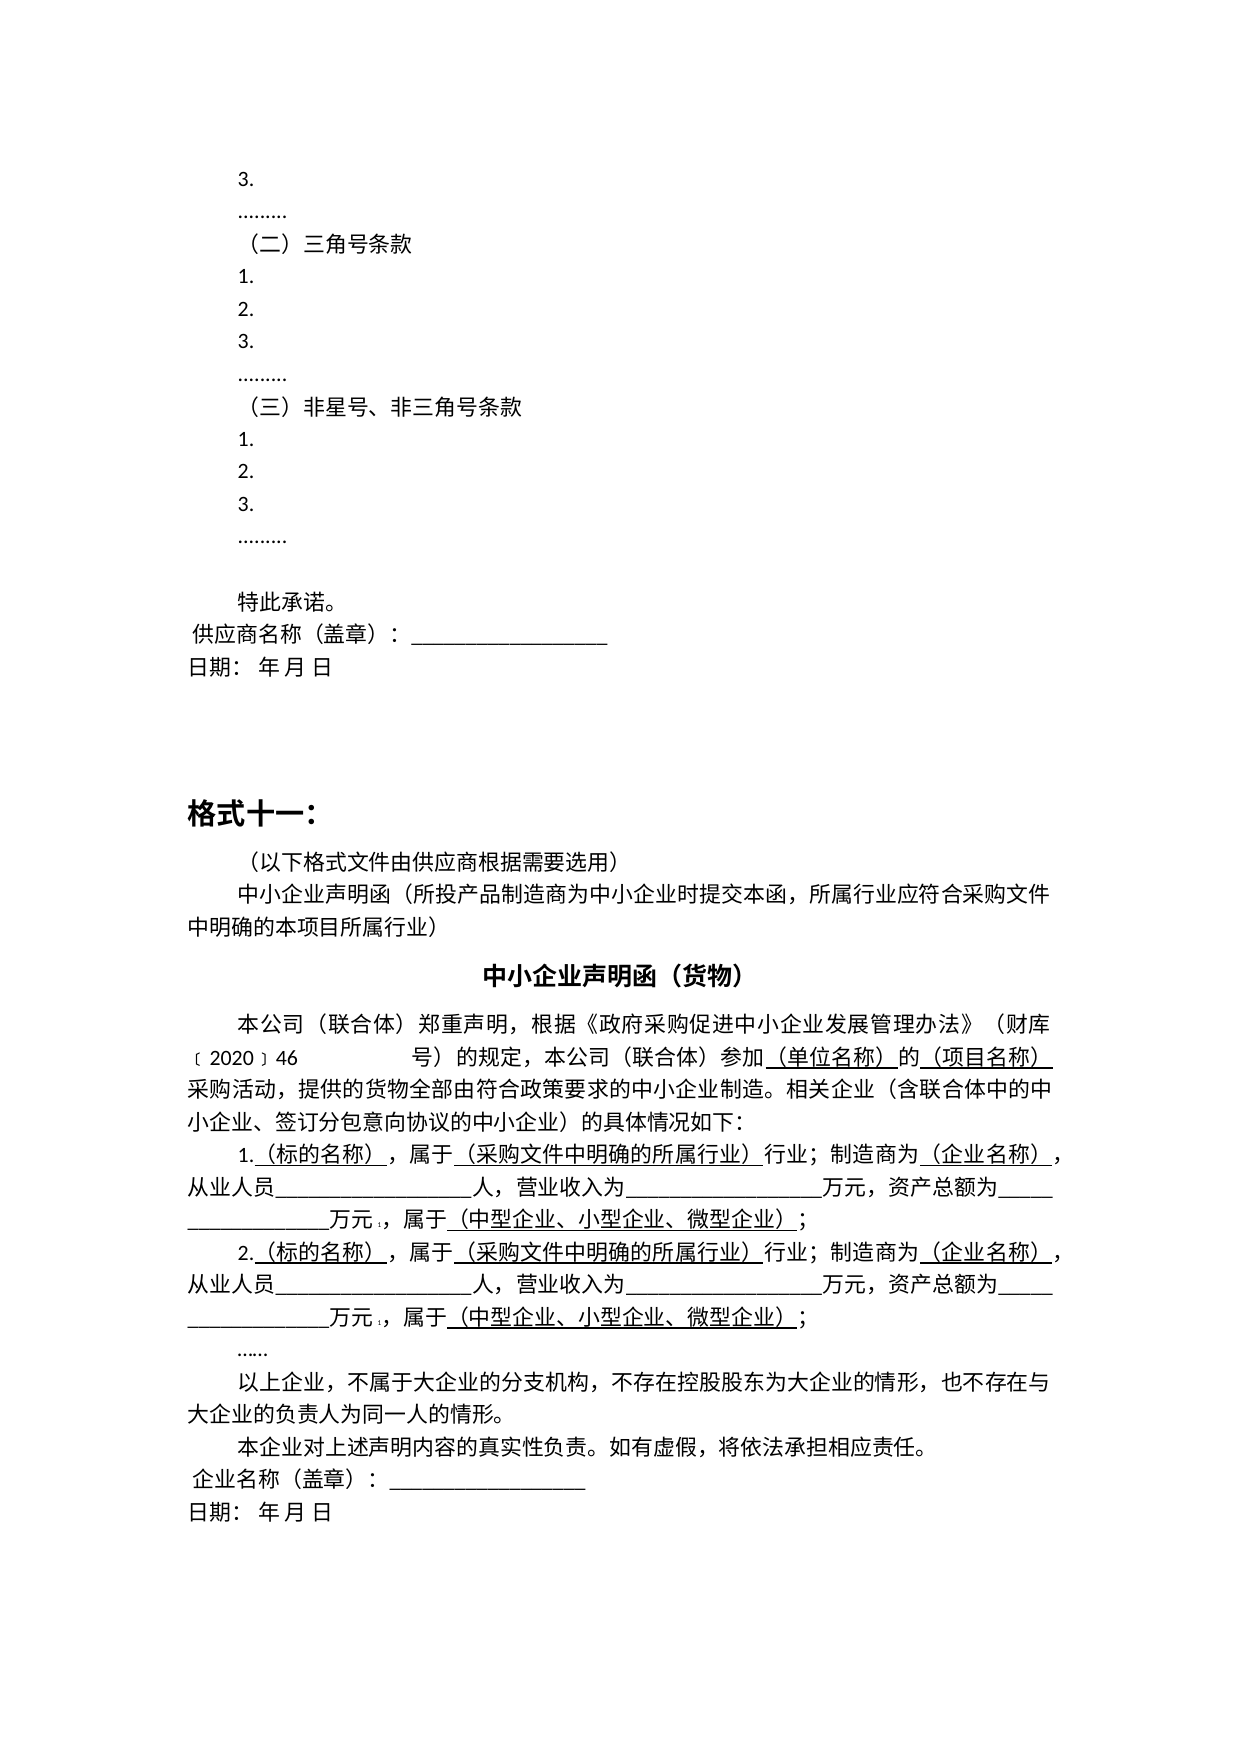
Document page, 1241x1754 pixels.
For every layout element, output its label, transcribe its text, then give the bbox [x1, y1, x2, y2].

text 本公司（联合体）郑重声明，根据《政府采购促进中小企业发展管理办法》（财库﹝2020﹞46 号）的规定，本公司（联合体）参加（单位名称）的（项目名称）采购活动，提供的货物全部由符合政策要求的中小企业制造。相关企业（含联合体中的中小企业、签订分包意向协议的中小企业）的具体情况如下： [187, 1007, 1053, 1137]
text 2. [187, 454, 1053, 487]
text 日期： 年 月 日 [187, 1494, 1053, 1527]
text 3. [187, 487, 1053, 519]
text ......... [187, 357, 1053, 389]
text 2. [187, 292, 1053, 324]
text 中小企业声明函（货物） [187, 942, 1053, 1007]
text ......... [187, 194, 1053, 227]
text 中小企业声明函（所投产品制造商为中小企业时提交本函，所属行业应符合采购文件中明确的本项目所属行业） [187, 877, 1053, 942]
text 企业名称（盖章）：__________________ [187, 1462, 1053, 1494]
text 供应商名称（盖章）：__________________ [187, 617, 1053, 649]
text 日期： 年 月 日 [187, 649, 1053, 682]
text 1.（标的名称），属于（采购文件中明确的所属行业）行业；制造商为（企业名称），从业人员__________________人，营业收入为__________________万元，资产总额为__________________万元1，属于（中型企业、小型企业、微型企业）； [187, 1137, 1053, 1234]
text ......... [187, 519, 1053, 584]
text 本企业对上述声明内容的真实性负责。如有虚假，将依法承担相应责任。 [187, 1429, 1053, 1462]
text 特此承诺。 [187, 584, 1053, 617]
text 以上企业，不属于大企业的分支机构，不存在控股股东为大企业的情形，也不存在与大企业的负责人为同一人的情形。 [187, 1364, 1053, 1429]
text 1. [187, 259, 1053, 292]
text 格式十一： [187, 779, 1053, 844]
text 2.（标的名称），属于（采购文件中明确的所属行业）行业；制造商为（企业名称），从业人员__________________人，营业收入为__________________万元，资产总额为__________________万元1，属于（中型企业、小型企业、微型企业）； [187, 1234, 1053, 1332]
text （二）三角号条款 [187, 227, 1053, 259]
text 3. [187, 162, 1053, 194]
text （以下格式文件由供应商根据需要选用） [187, 844, 1053, 877]
text （三）非星号、非三角号条款 [187, 389, 1053, 422]
text 1. [187, 422, 1053, 454]
text 3. [187, 324, 1053, 357]
text …… [187, 1332, 1053, 1364]
